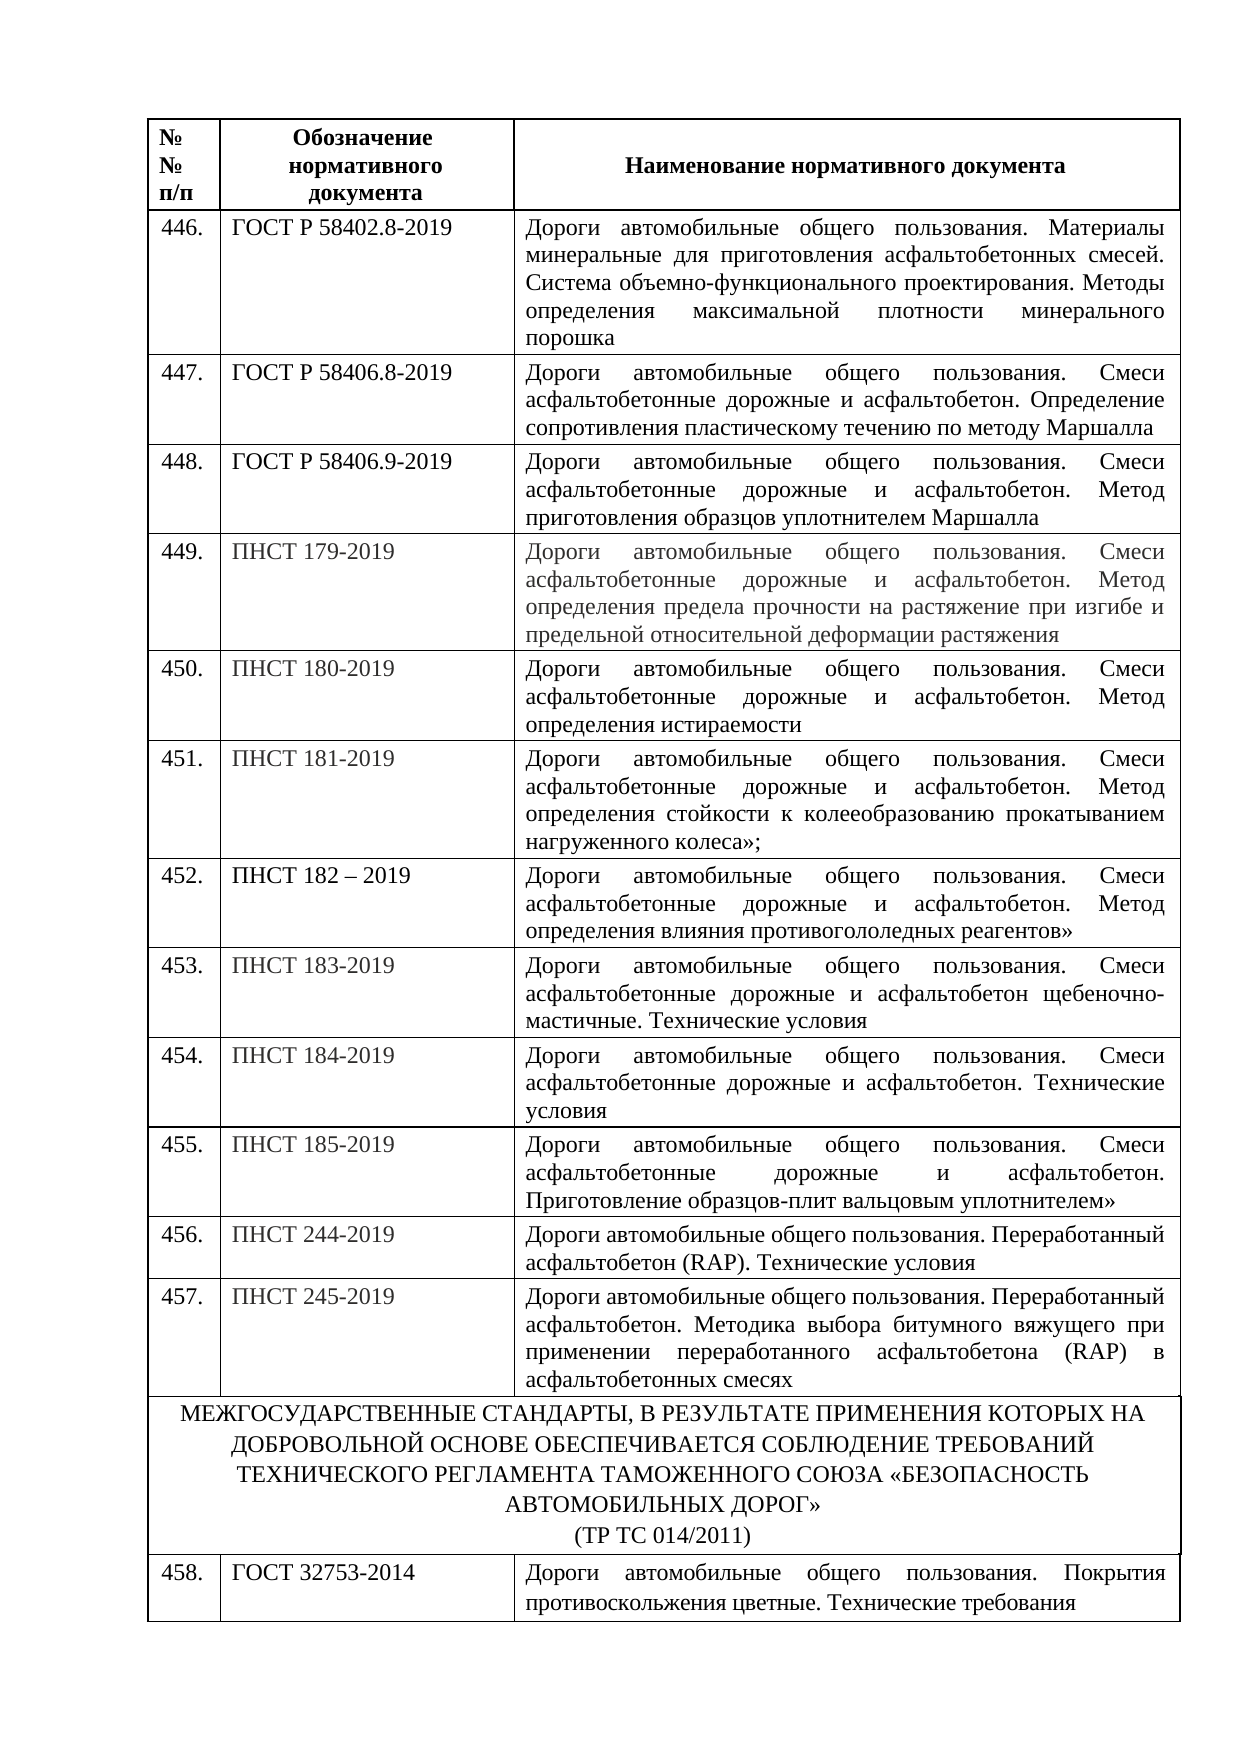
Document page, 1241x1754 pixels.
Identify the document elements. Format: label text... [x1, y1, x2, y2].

table_cell Дороги автомобильные общего пользования. Смеси асфальтобетонные дорожные и асфальтобетон. Метод приготовления образцов уплотнителем Маршалла [515, 445, 1180, 533]
table_cell ПНСТ 181-2019 [221, 741, 514, 857]
table_header №№ п/п [149, 120, 219, 209]
table_cell Дороги автомобильные общего пользования. Смеси асфальтобетонные дорожные и асфальтобетон. Определение сопротивления пластическому течению по методу Маршалла [515, 355, 1180, 443]
table_cell Дороги автомобильные общего пользования. Смеси асфальтобетонные дорожные и асфальтобетон. Технические условия [515, 1038, 1180, 1126]
table_cell [149, 1128, 220, 1216]
table_cell Дороги автомобильные общего пользования. Переработанный асфальтобетон (RAP). Технические условия [515, 1217, 1180, 1278]
table_cell Дороги автомобильные общего пользования. Смеси асфальтобетонные дорожные и асфальтобетон. Метод определения стойкости к колееобразованию прокатыванием нагруженного колеса»; [515, 741, 1180, 857]
table_cell ПНСТ 179-2019 [221, 534, 514, 650]
table_cell Дороги автомобильные общего пользования. Смеси асфальтобетонные дорожные и асфальтобетон. Метод определения предела прочности на растяжение при изгибе и предельной относительной деформации растяжения [515, 534, 1180, 650]
table_cell [149, 1217, 220, 1278]
table_cell Дороги автомобильные общего пользования. Смеси асфальтобетонные дорожные и асфальтобетон. Метод определения истираемости [515, 651, 1180, 740]
table_cell ПНСТ 185-2019 [221, 1128, 514, 1216]
table_cell [149, 948, 220, 1037]
table_cell [149, 1038, 220, 1126]
table_cell [149, 355, 220, 443]
table_cell [149, 741, 220, 857]
table_cell МЕЖГОСУДАРСТВЕННЫЕ СТАНДАРТы, в результате применения которых на добровольной основе обеспечивается соблюдение требований технического регламента Таможенного союза «Безопасность автомобильных дорог» (TP ТС 014/2011) [149, 1397, 1180, 1554]
table_cell ПНСТ 180-2019 [221, 651, 514, 740]
table_cell [149, 1279, 220, 1396]
table_cell ПНСТ 244-2019 [221, 1217, 514, 1278]
table_header Наименование нормативного документа [515, 120, 1179, 209]
table_cell [149, 859, 220, 947]
table_cell ГОСТ Р 58406.9-2019 [221, 445, 514, 533]
table_cell Дороги автомобильные общего пользования. Переработанный асфальтобетон. Методика выбора битумного вяжущего при применении переработанного асфальтобетона (RAP) в асфальтобетонных смесях [515, 1279, 1180, 1396]
table_cell ГОСТ Р 58406.8-2019 [221, 355, 514, 443]
table_cell [149, 651, 220, 740]
table_cell ГОСТ 32753-2014 [221, 1555, 514, 1621]
table_header Обозначение нормативного документа [221, 120, 513, 209]
table_cell ГОСТ Р 58402.8-2019 [221, 211, 514, 354]
table_cell [149, 211, 220, 354]
table_cell ПНСТ 184-2019 [221, 1038, 514, 1126]
table_cell Дороги автомобильные общего пользования. Покрытия противоскольжения цветные. Технические требования [515, 1555, 1179, 1621]
table_cell [149, 445, 220, 533]
table_cell Дороги автомобильные общего пользования. Смеси асфальтобетонные дорожные и асфальтобетон. Приготовление образцов-плит вальцовым уплотнителем» [515, 1128, 1180, 1216]
table_cell Дороги автомобильные общего пользования. Смеси асфальтобетонные дорожные и асфальтобетон. Метод определения влияния противогололедных реагентов» [515, 859, 1180, 947]
table_cell [149, 534, 220, 650]
table_cell Дороги автомобильные общего пользования. Смеси асфальтобетонные дорожные и асфальтобетон щебеночно-мастичные. Технические условия [515, 948, 1180, 1037]
table_cell ПНСТ 245-2019 [221, 1279, 514, 1396]
table_cell ПНСТ 183-2019 [221, 948, 514, 1037]
table_cell Дороги автомобильные общего пользования. Материалы минеральные для приготовления асфальтобетонных смесей. Система объемно-функционального проектирования. Методы определения максимальной плотности минерального порошка [515, 211, 1180, 354]
table_cell [149, 1555, 220, 1621]
table_cell ПНСТ 182 – 2019 [221, 859, 514, 947]
